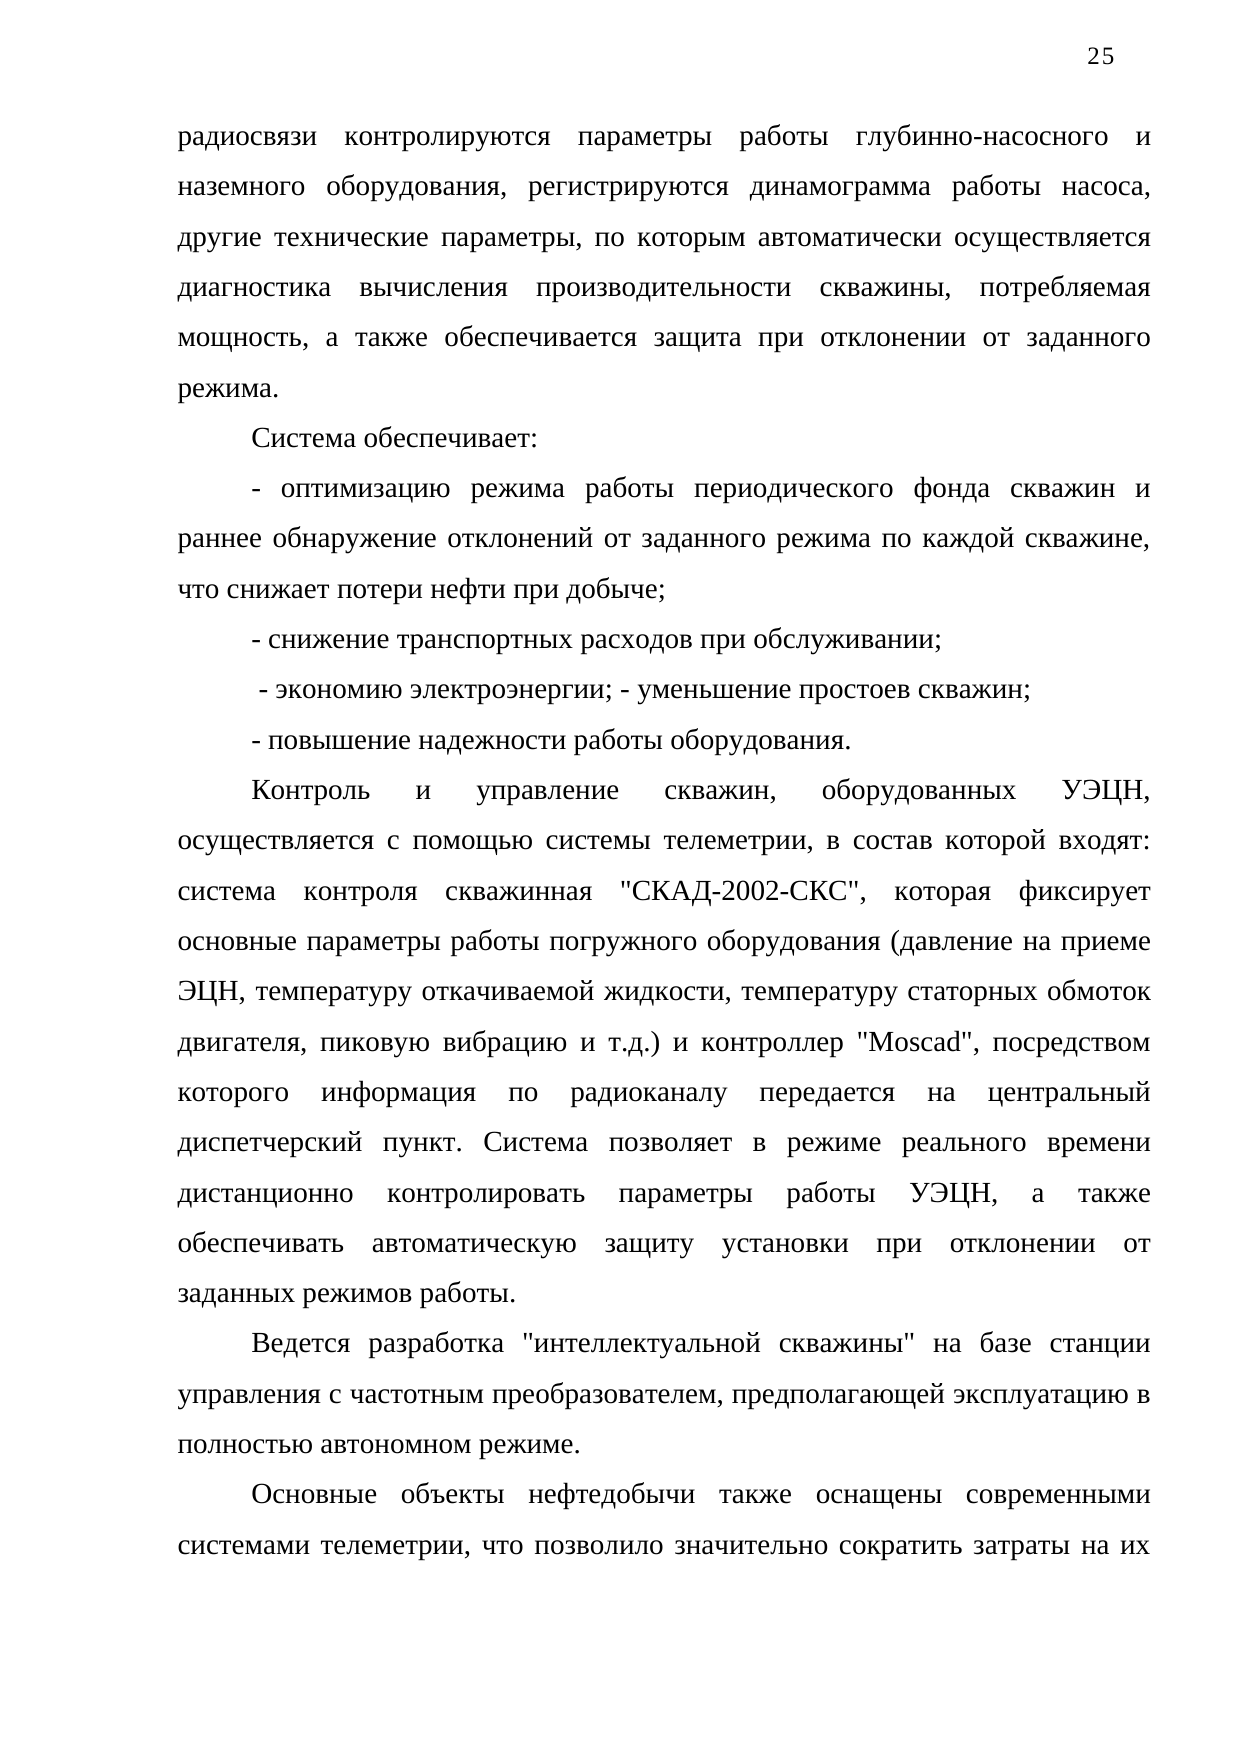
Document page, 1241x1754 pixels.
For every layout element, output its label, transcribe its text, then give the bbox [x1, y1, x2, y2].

text - оптимизацию режима работы периодического фонда скважин и раннее обнаружение отклонений от заданного режима по каждой скважине, что снижает потери нефти при добыче; [177, 470, 1152, 604]
text - снижение транспортных расходов при обслуживании; [177, 621, 1152, 655]
text Контроль и управление скважин, оборудованных УЭЦН, осуществляется с помощью системы телеметрии, в состав которой входят: система контроля скважинная "СКАД-2002-СКС", которая фиксирует основные параметры работы погружного оборудования (давление на приеме ЭЦН, температуру откачиваемой жидкости, температуру статорных обмоток двигателя, пиковую вибрацию и т.д.) и контроллер "Moscad", посредством которого информация по радиоканалу передается на центральный диспетчерский пункт. Система позволяет в режиме реального времени дистанционно контролировать параметры работы УЭЦН, а также обеспечивать автоматическую защиту установки при отклонении от заданных режимов работы. [177, 772, 1152, 1309]
text Ведется разработка "интеллектуальной скважины" на базе станции управления с частотным преобразователем, предполагающей эксплуатацию в полностью автономном режиме. [177, 1326, 1152, 1460]
text - экономию электроэнергии; - уменьшение простоев скважин; [177, 672, 1152, 705]
text - повышение надежности работы оборудования. [177, 722, 1152, 755]
text Система обеспечивает: [177, 420, 1152, 453]
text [177, 1477, 1152, 1560]
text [177, 118, 1152, 403]
